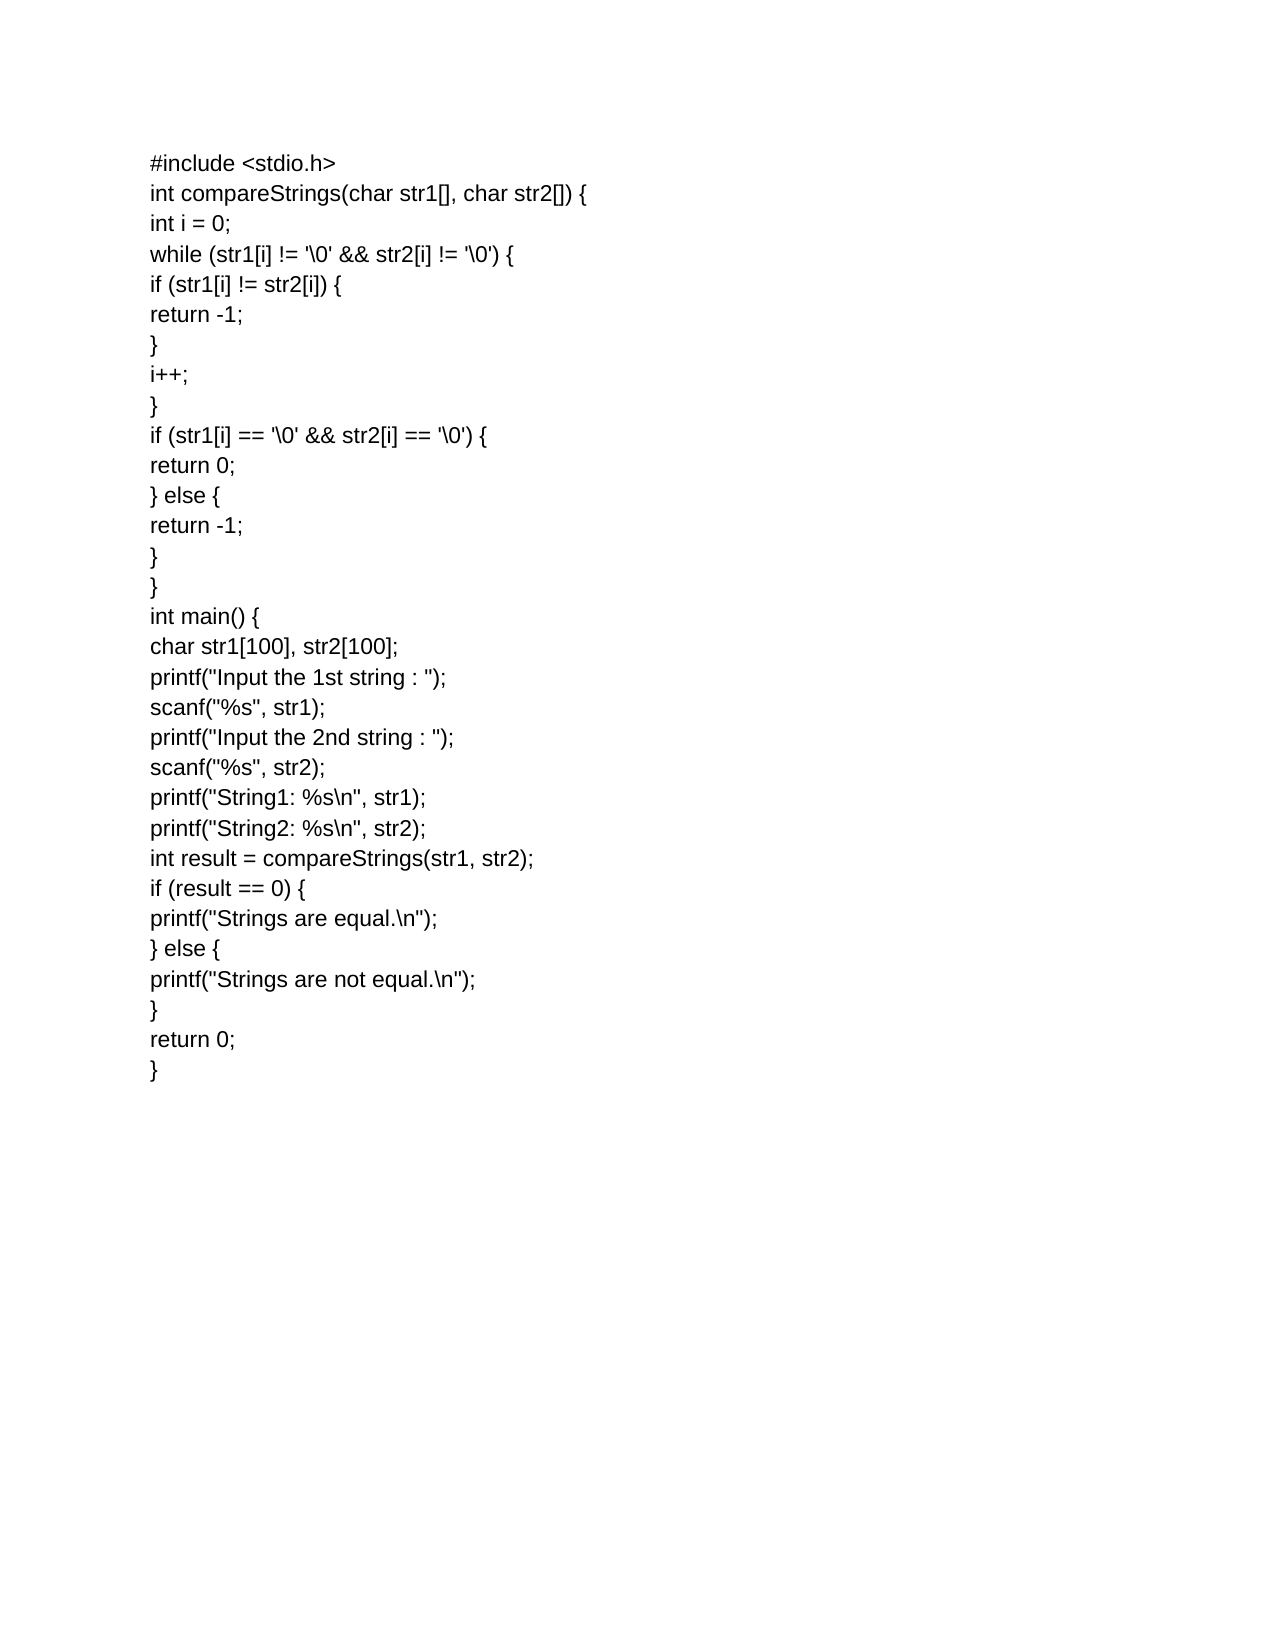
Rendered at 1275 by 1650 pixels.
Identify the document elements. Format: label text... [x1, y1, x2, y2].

text scanf("%s", str1); [150, 694, 1125, 720]
text } [150, 573, 1125, 599]
text printf("Strings are not equal.\n"); [150, 966, 1125, 992]
text } [150, 996, 1125, 1022]
text } [150, 331, 1125, 358]
text return 0; [150, 1026, 1125, 1052]
text } else { [150, 935, 1125, 962]
text } [150, 543, 1125, 569]
text } [150, 392, 1125, 418]
text if (str1[i] == '\0' && str2[i] == '\0') { [150, 422, 1125, 448]
text int result = compareStrings(str1, str2); [150, 845, 1125, 871]
text return 0; [150, 452, 1125, 478]
text i++; [150, 361, 1125, 388]
text } else { [150, 482, 1125, 509]
text int compareStrings(char str1[], char str2[]) { [150, 180, 1125, 207]
text scanf("%s", str2); [150, 754, 1125, 781]
text #include <stdio.h> [150, 150, 1125, 176]
text } [150, 1056, 1125, 1083]
text return -1; [150, 301, 1125, 327]
text printf("String2: %s\n", str2); [150, 814, 1125, 841]
text int i = 0; [150, 210, 1125, 237]
text if (str1[i] != str2[i]) { [150, 271, 1125, 297]
text while (str1[i] != '\0' && str2[i] != '\0') { [150, 241, 1125, 267]
text if (result == 0) { [150, 875, 1125, 901]
text printf("Strings are equal.\n"); [150, 905, 1125, 932]
text char str1[100], str2[100]; [150, 633, 1125, 660]
text printf("String1: %s\n", str1); [150, 784, 1125, 811]
text printf("Input the 1st string : "); [150, 663, 1125, 690]
text printf("Input the 2nd string : "); [150, 724, 1125, 750]
text int main() { [150, 603, 1125, 629]
text return -1; [150, 512, 1125, 539]
